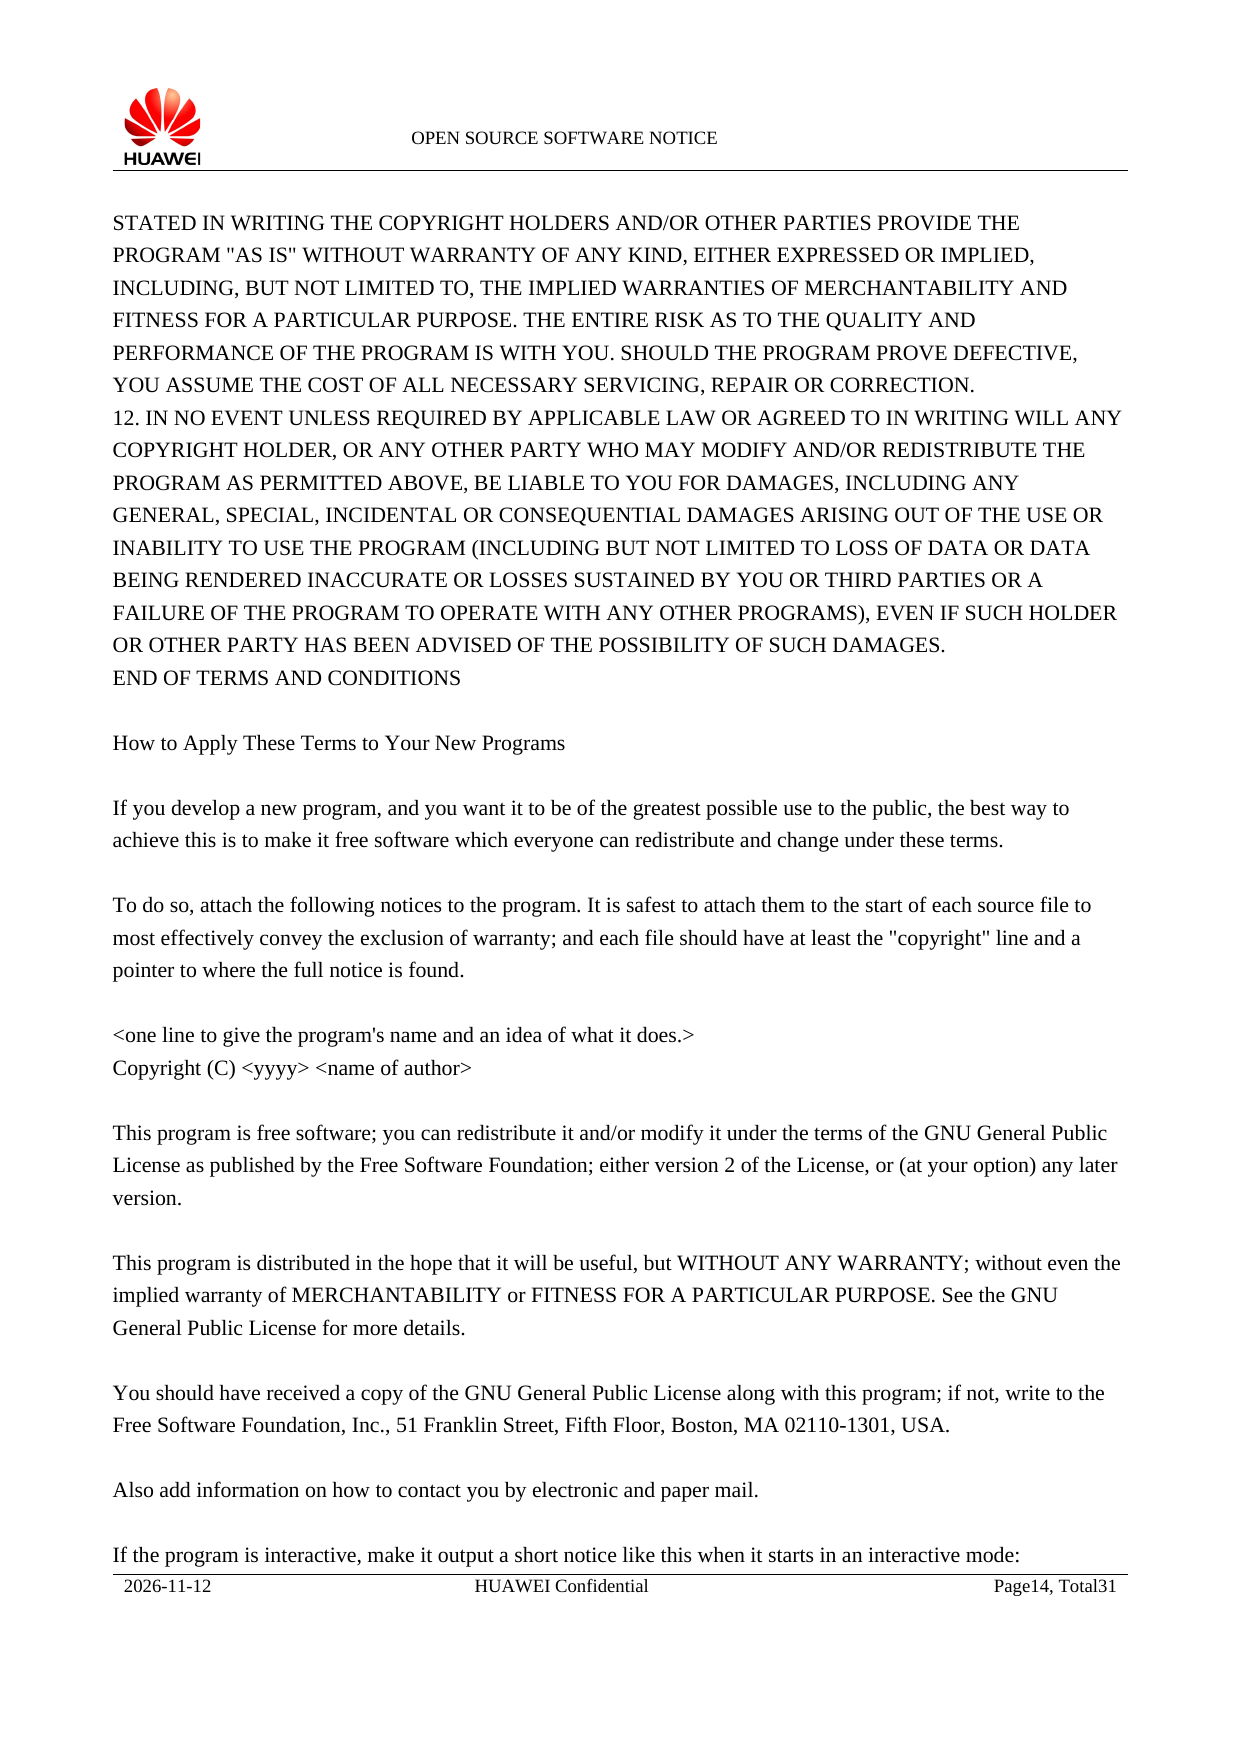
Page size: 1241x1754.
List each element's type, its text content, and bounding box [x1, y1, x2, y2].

picture [124, 88, 201, 165]
